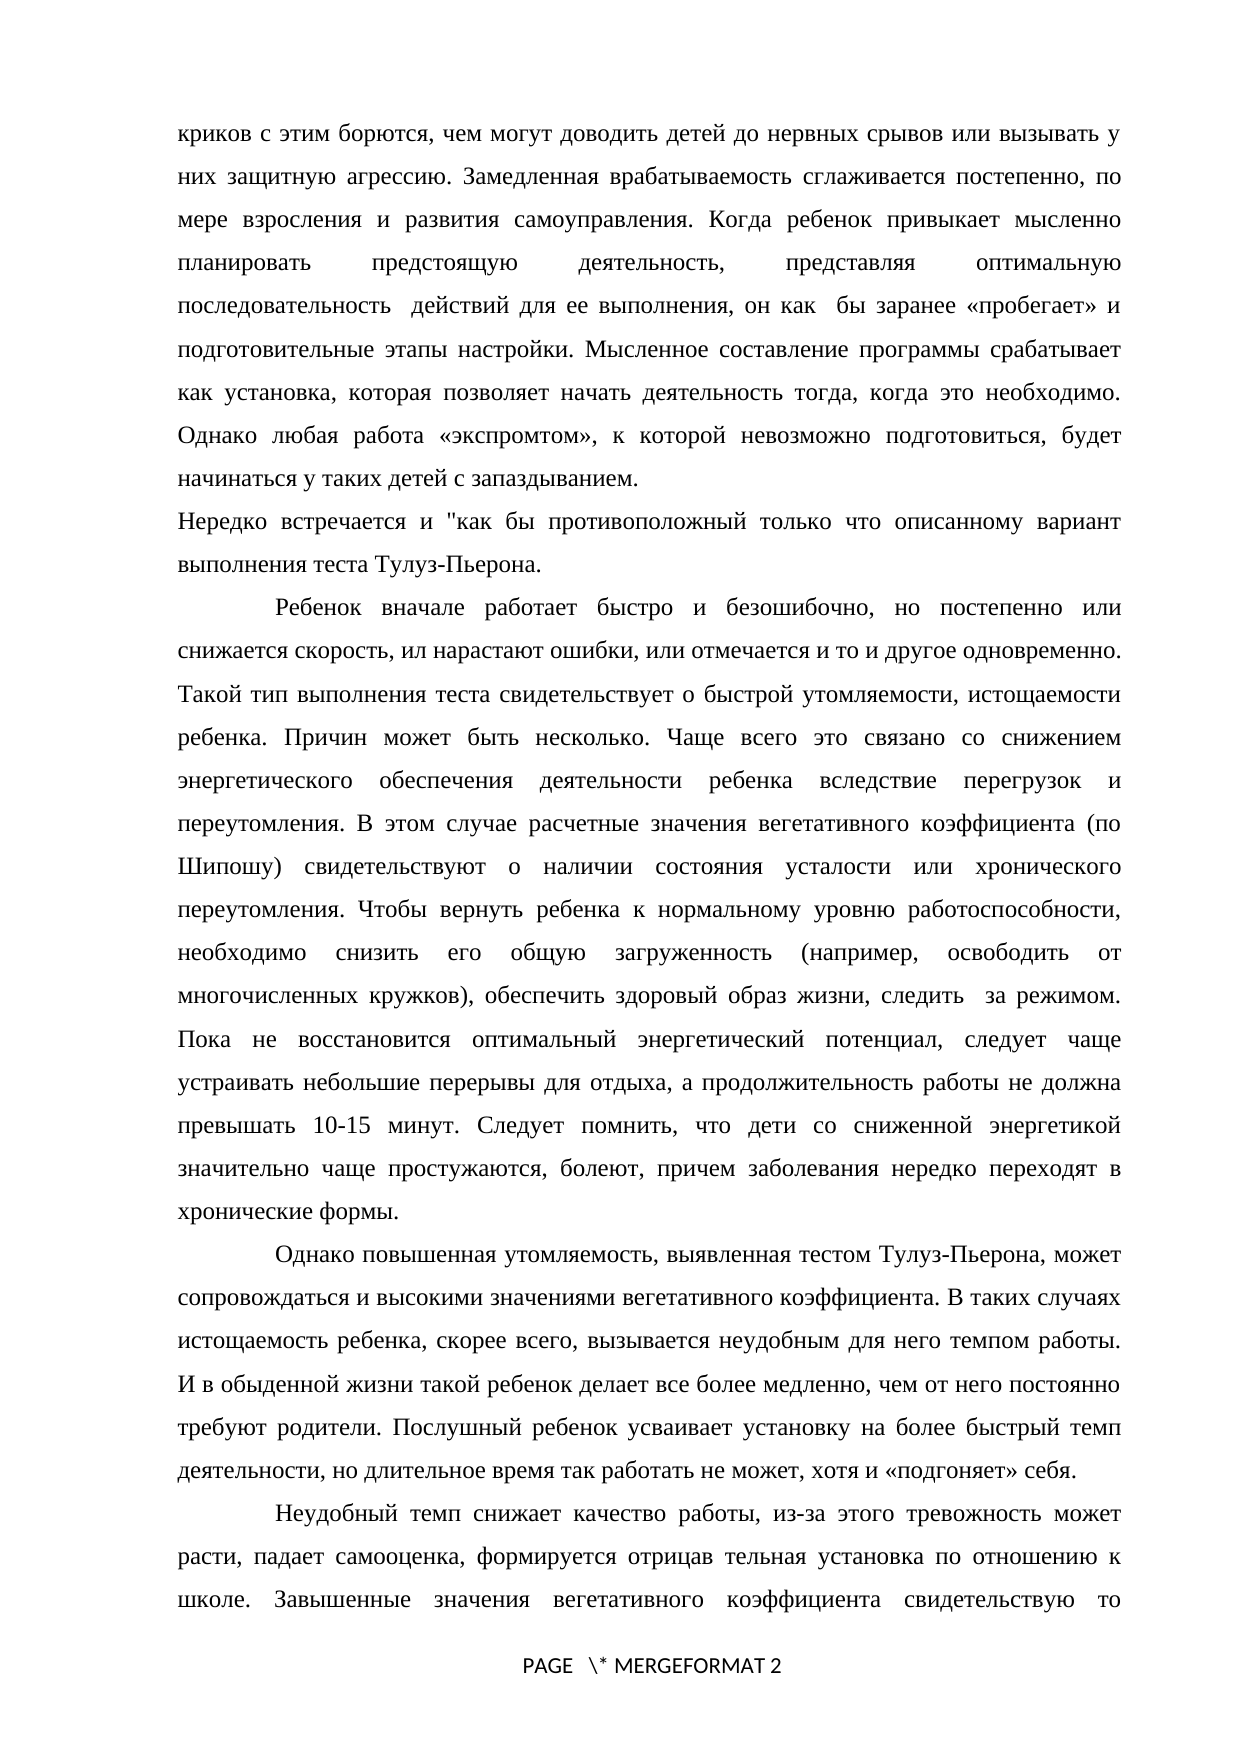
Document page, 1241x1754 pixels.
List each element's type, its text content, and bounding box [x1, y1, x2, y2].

text Нередко встречается и "как бы противоположный только что описанному вариант выполнения теста Тулуз-Пьерона. [177, 506, 1122, 578]
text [177, 118, 1122, 492]
text Однако повышенная утомляемость, выявленная тестом Тулуз-Пьерона, может сопровождаться и высокими значениями вегетативного коэффициента. В таких случаях истощаемость ребенка, скорее всего, вызывается неудобным для него темпом работы. И в обыденной жизни такой ребенок делает все более медленно, чем от него постоянно требуют родители. Послушный ребенок усваивает установку на более быстрый темп деятельности, но длительное время так работать не может, хотя и «подгоняет» себя. [177, 1239, 1122, 1484]
text Ребенок вначале работает быстро и безошибочно, но постепенно или снижается скорость, ил нарастают ошибки, или отмечается и то и другое одновременно. Такой тип выполнения теста свидетельствует о быстрой утомляемости, истощаемости ребенка. Причин может быть несколько. Чаще всего это связано со снижением энергетического обеспечения деятельности ребенка вследствие перегрузок и переутомления. В этом случае расчетные значения вегетативного коэффициента (по Шипошу) свидетельствуют о наличии состояния усталости или хронического переутомления. Чтобы вернуть ребенка к нормальному уровню работоспособности, необходимо снизить его общую загруженность (например, освободить от многочисленных кружков), обеспечить здоровый образ жизни, следить за режимом. Пока не восстановится оптимальный энергетический потенциал, следует чаще устраивать небольшие перерывы для отдыха, а продолжительность работы не должна превышать 10-15 минут. Следует помнить, что дети со сниженной энергетикой значительно чаще простужаются, болеют, причем заболевания нередко переходят в хронические формы. [177, 592, 1122, 1225]
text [177, 1498, 1122, 1613]
